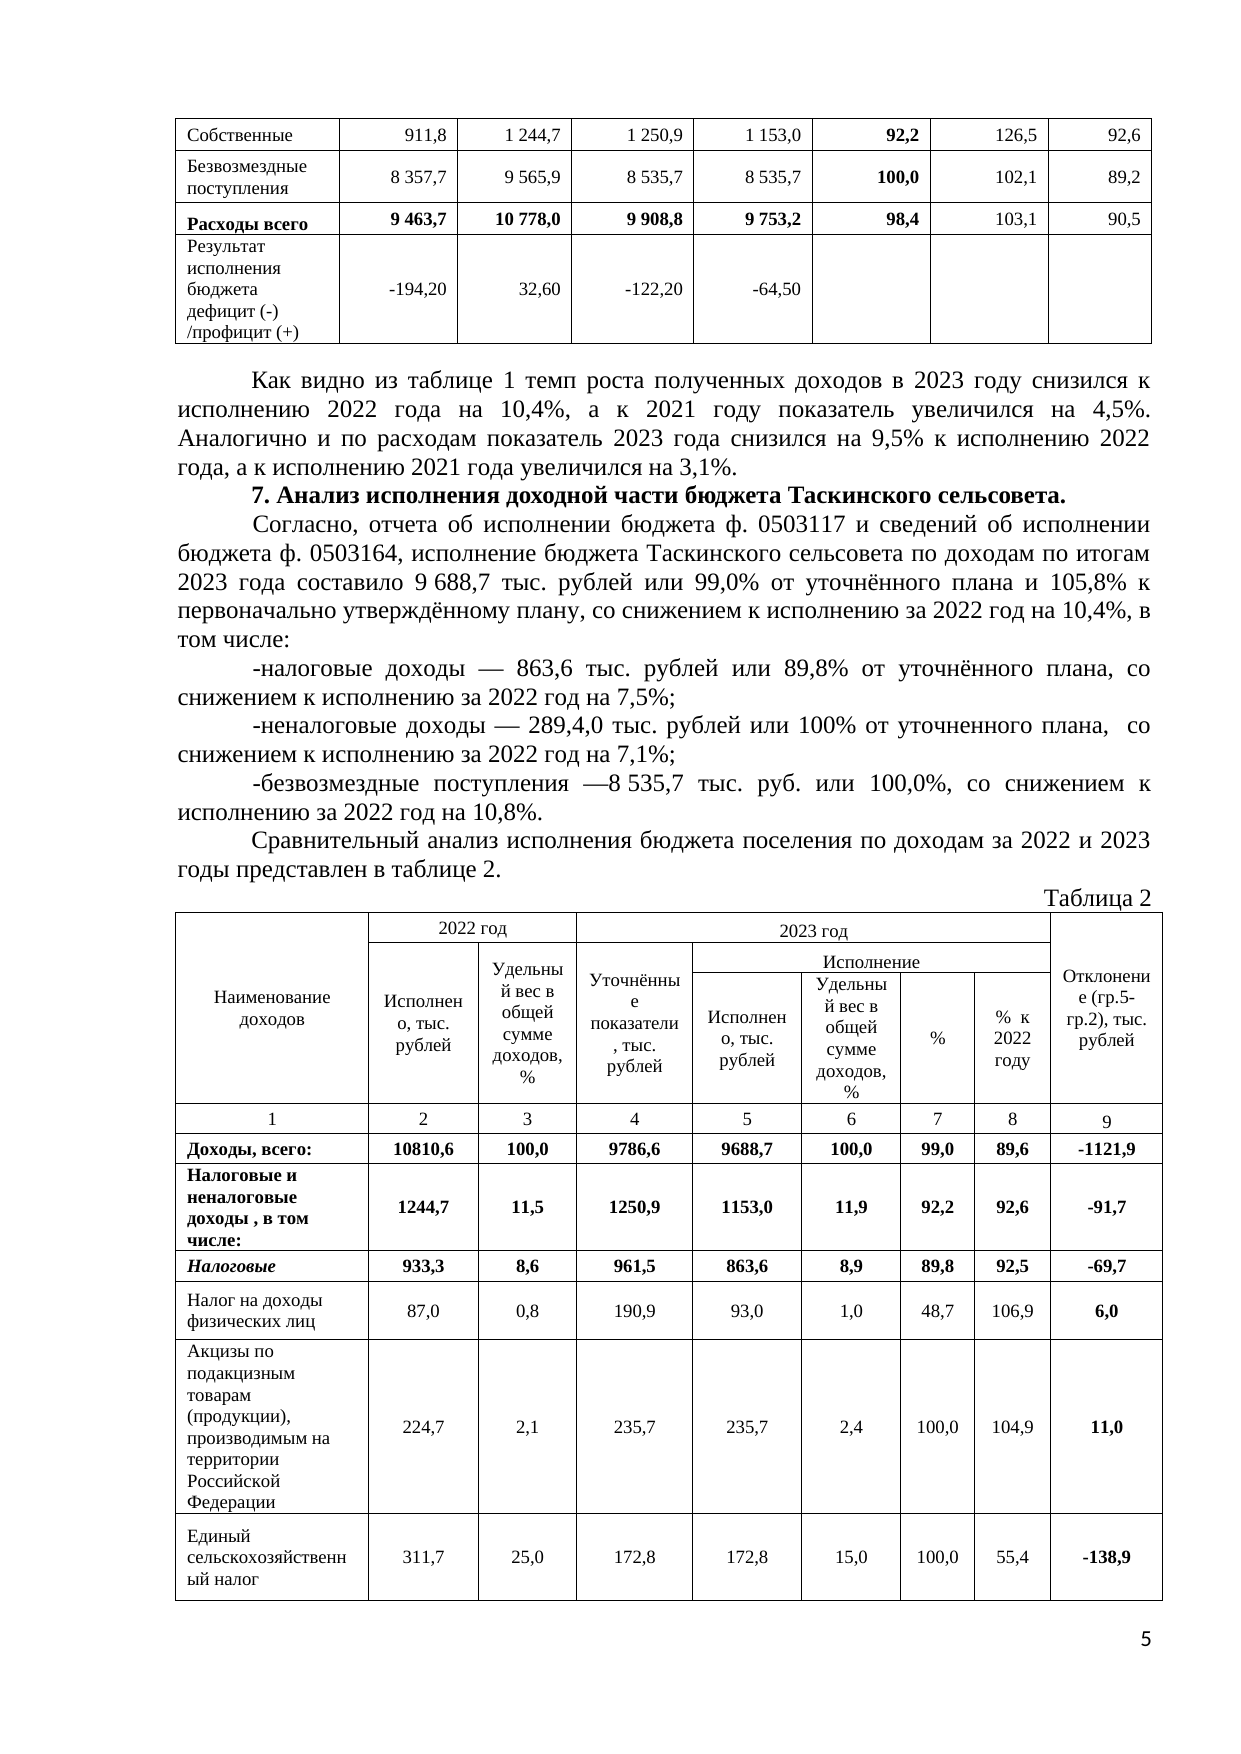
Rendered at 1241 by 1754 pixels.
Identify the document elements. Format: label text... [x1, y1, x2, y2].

table_cell -69,7 [1051, 1251, 1162, 1281]
table_cell 100,0 [479, 1134, 576, 1163]
table_cell 89,8 [901, 1251, 974, 1281]
table_cell 87,0 [369, 1282, 478, 1339]
table_cell 92,2 [813, 119, 930, 150]
table_cell 9 908,8 [572, 203, 693, 234]
table_cell 99,0 [901, 1134, 974, 1163]
table_cell 2,4 [802, 1340, 900, 1513]
table_cell 172,8 [693, 1514, 801, 1600]
table_cell 25,0 [479, 1514, 576, 1600]
table_cell 100,0 [813, 151, 930, 202]
table_cell 9 [1051, 1104, 1162, 1133]
table_cell 93,0 [693, 1282, 801, 1339]
table_cell 172,8 [577, 1514, 692, 1600]
table_cell Безвозмездные поступления [176, 151, 339, 202]
table_cell 55,4 [975, 1514, 1050, 1600]
table_cell 6,0 [1051, 1282, 1162, 1339]
table_cell 89,2 [1049, 151, 1151, 202]
table_cell Собственные [176, 119, 339, 150]
table_cell -1121,9 [1051, 1134, 1162, 1163]
table_cell 190,9 [577, 1282, 692, 1339]
table_cell Налоговые [176, 1251, 368, 1281]
table_cell 8 [975, 1104, 1050, 1133]
table_cell -138,9 [1051, 1514, 1162, 1600]
table_cell 3 [479, 1104, 576, 1133]
table_cell -194,20 [340, 235, 457, 343]
table_cell Расходы всего [176, 203, 339, 234]
table_cell 92,6 [975, 1164, 1050, 1250]
table_cell 100,0 [901, 1340, 974, 1513]
table_cell 1 244,7 [458, 119, 571, 150]
table_cell 1153,0 [693, 1164, 801, 1250]
table_cell 10 778,0 [458, 203, 571, 234]
table_header Отклонение (гр.5- гр.2), тыс. рублей [1051, 913, 1162, 1103]
text -налоговые доходы — 863,6 тыс. рублей или 89,8% от уточнённого плана, со снижением к исполнению за 2022 год на 7,5%; [177, 653, 1152, 711]
table_cell 311,7 [369, 1514, 478, 1600]
table_cell Налоговые и неналоговые доходы , в том числе: [176, 1164, 368, 1250]
table_cell Результат исполнения бюджета дефицит (-) /профицит (+) [176, 235, 339, 343]
table_header Наименование доходов [176, 913, 368, 1103]
table_cell [813, 235, 930, 343]
table_cell 1244,7 [369, 1164, 478, 1250]
table_cell 8 535,7 [694, 151, 812, 202]
table_cell 1 250,9 [572, 119, 693, 150]
table_cell 11,9 [802, 1164, 900, 1250]
table_cell 11,5 [479, 1164, 576, 1250]
table_cell 863,6 [693, 1251, 801, 1281]
table_cell 10810,6 [369, 1134, 478, 1163]
table_cell 235,7 [693, 1340, 801, 1513]
table_cell Удельный вес в общей сумме доходов, % [802, 973, 900, 1103]
table_cell 6 [802, 1104, 900, 1133]
table_cell 32,60 [458, 235, 571, 343]
table_cell 224,7 [369, 1340, 478, 1513]
text Сравнительный анализ исполнения бюджета поселения по доходам за 2022 и 2023 годы представлен в таблице 2. [177, 826, 1152, 883]
text Таблица 2 [207, 883, 1152, 912]
table_cell 126,5 [931, 119, 1048, 150]
table_cell 103,1 [931, 203, 1048, 234]
table_cell Удельный вес в общей сумме доходов, % [479, 943, 576, 1103]
table_cell 9 565,9 [458, 151, 571, 202]
table_cell 100,0 [901, 1514, 974, 1600]
table_cell 2,1 [479, 1340, 576, 1513]
table_cell 1250,9 [577, 1164, 692, 1250]
table_cell 235,7 [577, 1340, 692, 1513]
table_cell % к 2022 году [975, 973, 1050, 1103]
table_cell 8,9 [802, 1251, 900, 1281]
table_cell Исполнено, тыс. рублей [693, 973, 801, 1103]
table_cell 11,0 [1051, 1340, 1162, 1513]
table_cell 15,0 [802, 1514, 900, 1600]
table_cell Исполнено, тыс. рублей [369, 943, 478, 1103]
table_cell 5 [693, 1104, 801, 1133]
table_cell [1049, 235, 1151, 343]
table_cell 104,9 [975, 1340, 1050, 1513]
table_cell 98,4 [813, 203, 930, 234]
table_cell Налог на доходы физических лиц [176, 1282, 368, 1339]
table_cell 48,7 [901, 1282, 974, 1339]
table_cell Уточнённые показатели, тыс. рублей [577, 943, 692, 1103]
table_cell 8 357,7 [340, 151, 457, 202]
table_cell 92,6 [1049, 119, 1151, 150]
table_cell Исполнение [693, 943, 1050, 972]
table_cell % [901, 973, 974, 1103]
table_cell 9688,7 [693, 1134, 801, 1163]
table_cell 8 535,7 [572, 151, 693, 202]
text -неналоговые доходы — 289,4,0 тыс. рублей или 100% от уточненного плана, со снижением к исполнению за 2022 год на 7,1%; [177, 711, 1152, 768]
table_cell 7 [901, 1104, 974, 1133]
text Согласно, отчета об исполнении бюджета ф. 0503117 и сведений об исполнении бюджета ф. 0503164, исполнение бюджета Таскинского сельсовета по доходам по итогам 2023 года составило 9 688,7 тыс. рублей или 99,0% от уточнённого плана и 105,8% к первоначально утверждённому плану, со снижением к исполнению за 2022 год на 10,4%, в том числе: [177, 509, 1152, 653]
table_cell 100,0 [802, 1134, 900, 1163]
table_cell 1,0 [802, 1282, 900, 1339]
table_cell 0,8 [479, 1282, 576, 1339]
table_header 2022 год [369, 913, 576, 942]
table_cell Акцизы по подакцизным товарам (продукции), производимым на территории Российской Федерации [176, 1340, 368, 1513]
table_cell Доходы, всего: [176, 1134, 368, 1163]
table_cell -91,7 [1051, 1164, 1162, 1250]
table_cell 92,5 [975, 1251, 1050, 1281]
table_cell 2 [369, 1104, 478, 1133]
table_cell 1 [176, 1104, 368, 1133]
table_cell 92,2 [901, 1164, 974, 1250]
table_cell 90,5 [1049, 203, 1151, 234]
table_cell 4 [577, 1104, 692, 1133]
text 7. Анализ исполнения доходной части бюджета Таскинского сельсовета. [177, 481, 1152, 509]
text -безвозмездные поступления —8 535,7 тыс. руб. или 100,0%, со снижением к исполнению за 2022 год на 10,8%. [177, 768, 1152, 826]
table_cell Единый сельскохозяйственный налог [176, 1514, 368, 1600]
table_cell 911,8 [340, 119, 457, 150]
table_cell [931, 235, 1048, 343]
table_cell -122,20 [572, 235, 693, 343]
table_cell 961,5 [577, 1251, 692, 1281]
table_cell 9786,6 [577, 1134, 692, 1163]
table_cell 9 463,7 [340, 203, 457, 234]
table_cell 933,3 [369, 1251, 478, 1281]
table_header 2023 год [577, 913, 1050, 942]
table_cell 89,6 [975, 1134, 1050, 1163]
table_cell 102,1 [931, 151, 1048, 202]
table_cell 1 153,0 [694, 119, 812, 150]
table_cell 9 753,2 [694, 203, 812, 234]
table_cell 8,6 [479, 1251, 576, 1281]
table_cell 106,9 [975, 1282, 1050, 1339]
text Как видно из таблице 1 темп роста полученных доходов в 2023 году снизился к исполнению 2022 года на 10,4%, а к 2021 году показатель увеличился на 4,5%. Аналогично и по расходам показатель 2023 года снизился на 9,5% к исполнению 2022 года, а к исполнению 2021 года увеличился на 3,1%. [177, 366, 1152, 481]
table_cell -64,50 [694, 235, 812, 343]
